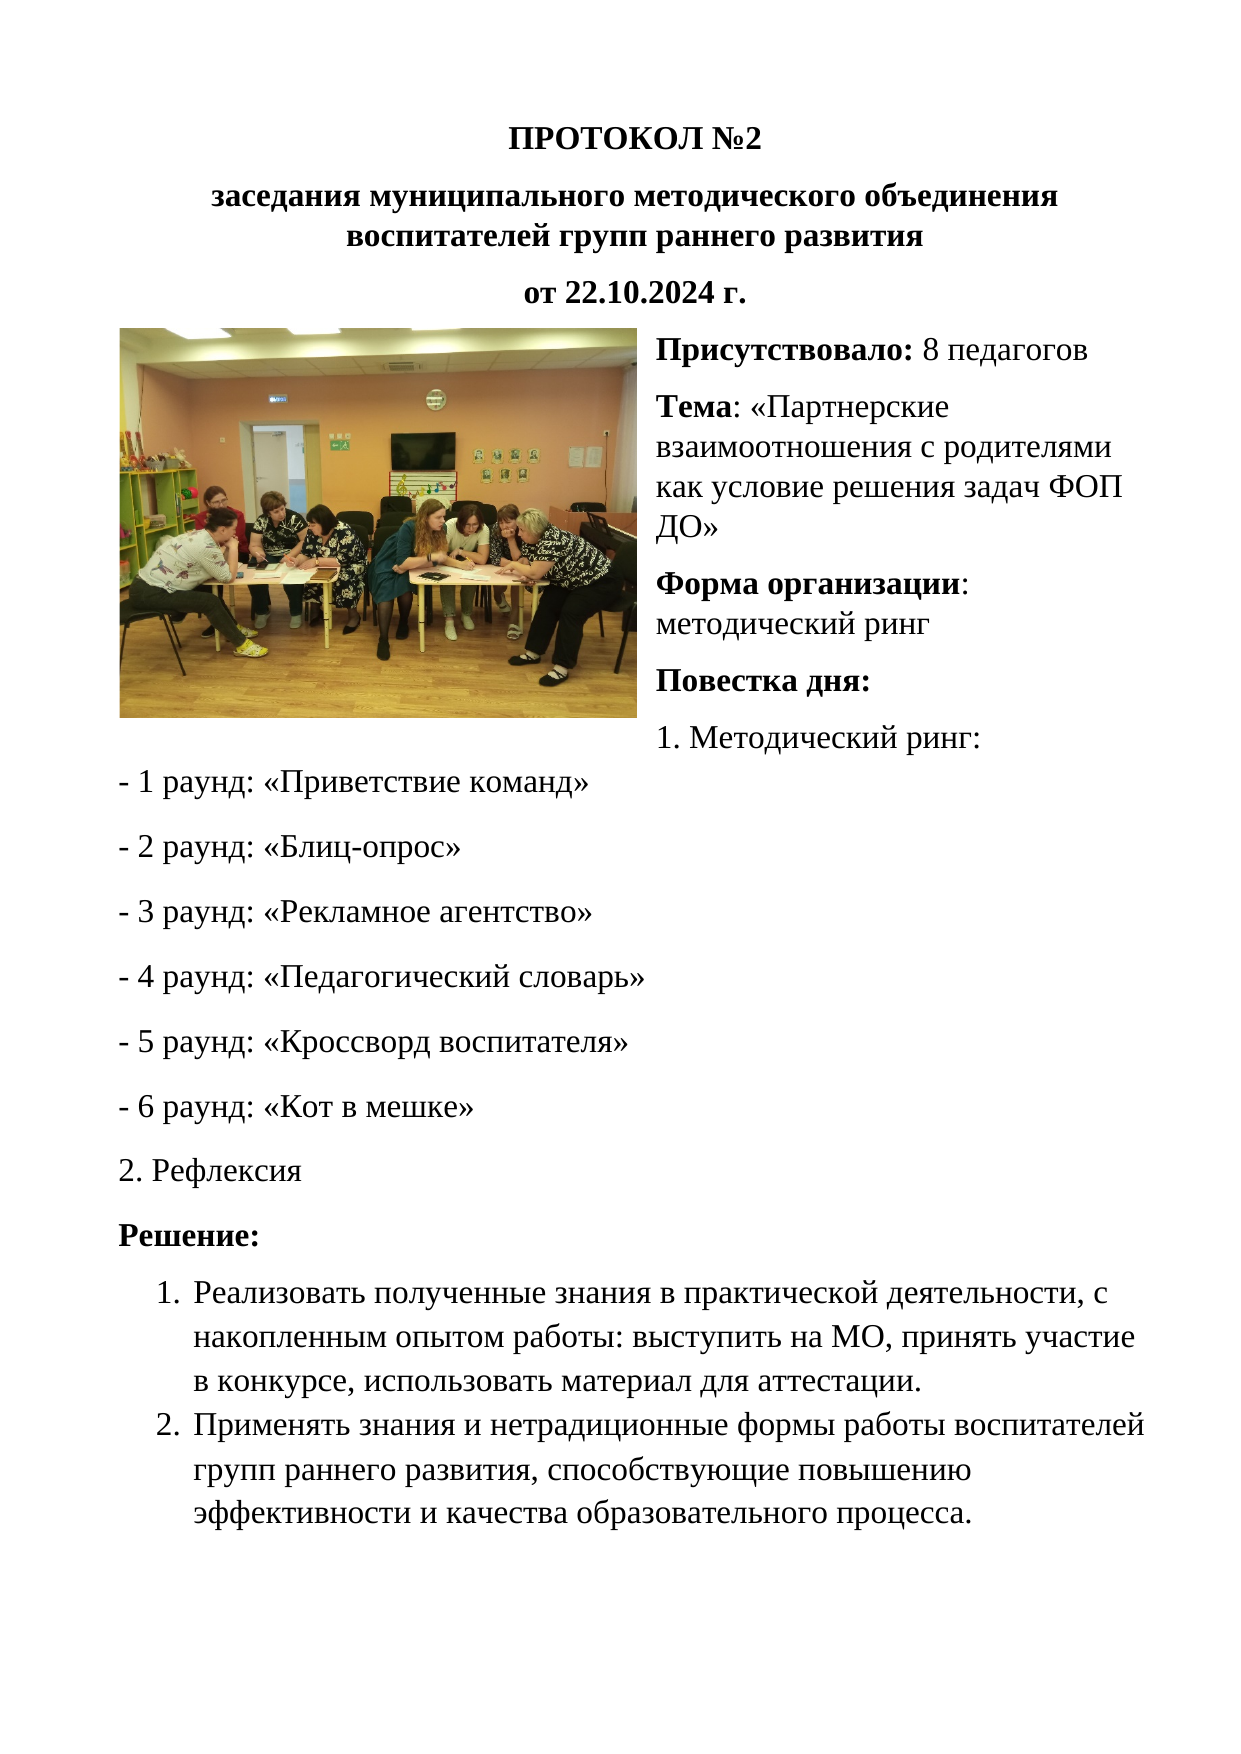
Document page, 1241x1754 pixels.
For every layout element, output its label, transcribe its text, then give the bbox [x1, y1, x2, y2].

text - 5 раунд: «Кроссворд воспитателя» [118, 1021, 1152, 1059]
text Присутствовало: 8 педагогов [637, 329, 1152, 367]
text - 6 раунд: «Кот в мешке» [118, 1086, 1152, 1124]
list Реализовать полученные знания в практической деятельности, с накопленным опытом работы: выступить на МО, принять участие в конкурсе, использовать материал для аттестации. [156, 1272, 1152, 1399]
text Тема: «Партнерские взаимоотношения с родителями как условие решения задач ФОП ДО» [637, 386, 1152, 545]
text 2. Рефлексия [118, 1151, 1152, 1189]
picture [118, 328, 637, 717]
list Применять знания и нетрадиционные формы работы воспитателей групп раннего развития, способствующие повышению эффективности и качества образовательного процесса. [156, 1405, 1152, 1531]
text - 3 раунд: «Рекламное агентство» [118, 891, 1152, 929]
text Форма организации: методический ринг [637, 563, 1152, 642]
text - 1 раунд: «Приветствие команд» [118, 761, 1152, 800]
text Решение: [118, 1216, 1152, 1254]
text от 22.10.2024 г. [118, 272, 1152, 310]
text 1. Методический ринг: [118, 717, 1152, 756]
text Повестка дня: [637, 660, 1152, 699]
text - 2 раунд: «Блиц-опрос» [118, 826, 1152, 864]
text ПРОТОКОЛ №2 [118, 118, 1152, 156]
text заседания муниципального методического объединения воспитателей групп раннего развития [118, 175, 1152, 253]
text - 4 раунд: «Педагогический словарь» [118, 956, 1152, 994]
